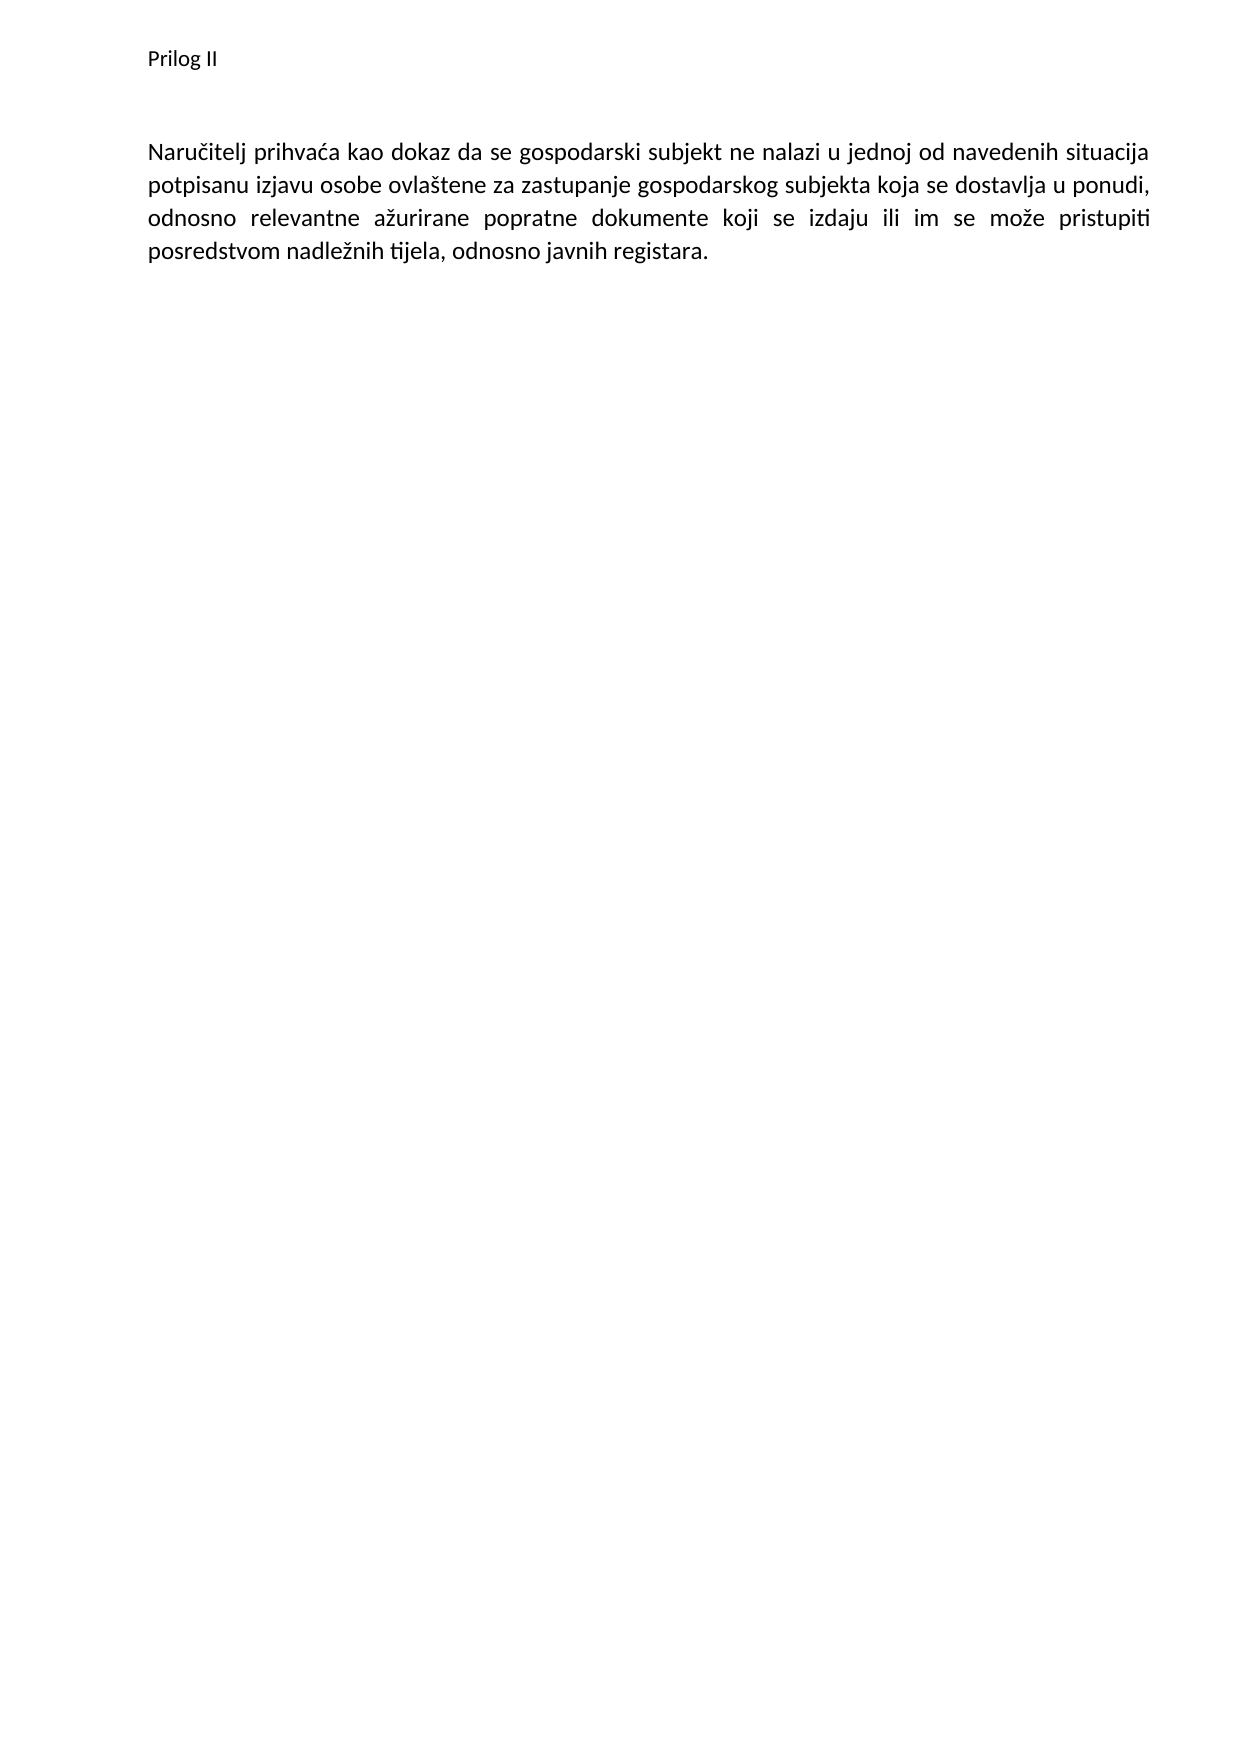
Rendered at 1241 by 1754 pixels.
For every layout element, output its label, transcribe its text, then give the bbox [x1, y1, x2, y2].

text Naručitelj prihvaća kao dokaz da se gospodarski subjekt ne nalazi u jednoj od navedenih situacija potpisanu izjavu osobe ovlaštene za zastupanje gospodarskog subjekta koja se dostavlja u ponudi, odnosno relevantne ažurirane popratne dokumente koji se izdaju ili im se može pristupiti posredstvom nadležnih tijela, odnosno javnih registara. [148, 136, 1152, 266]
